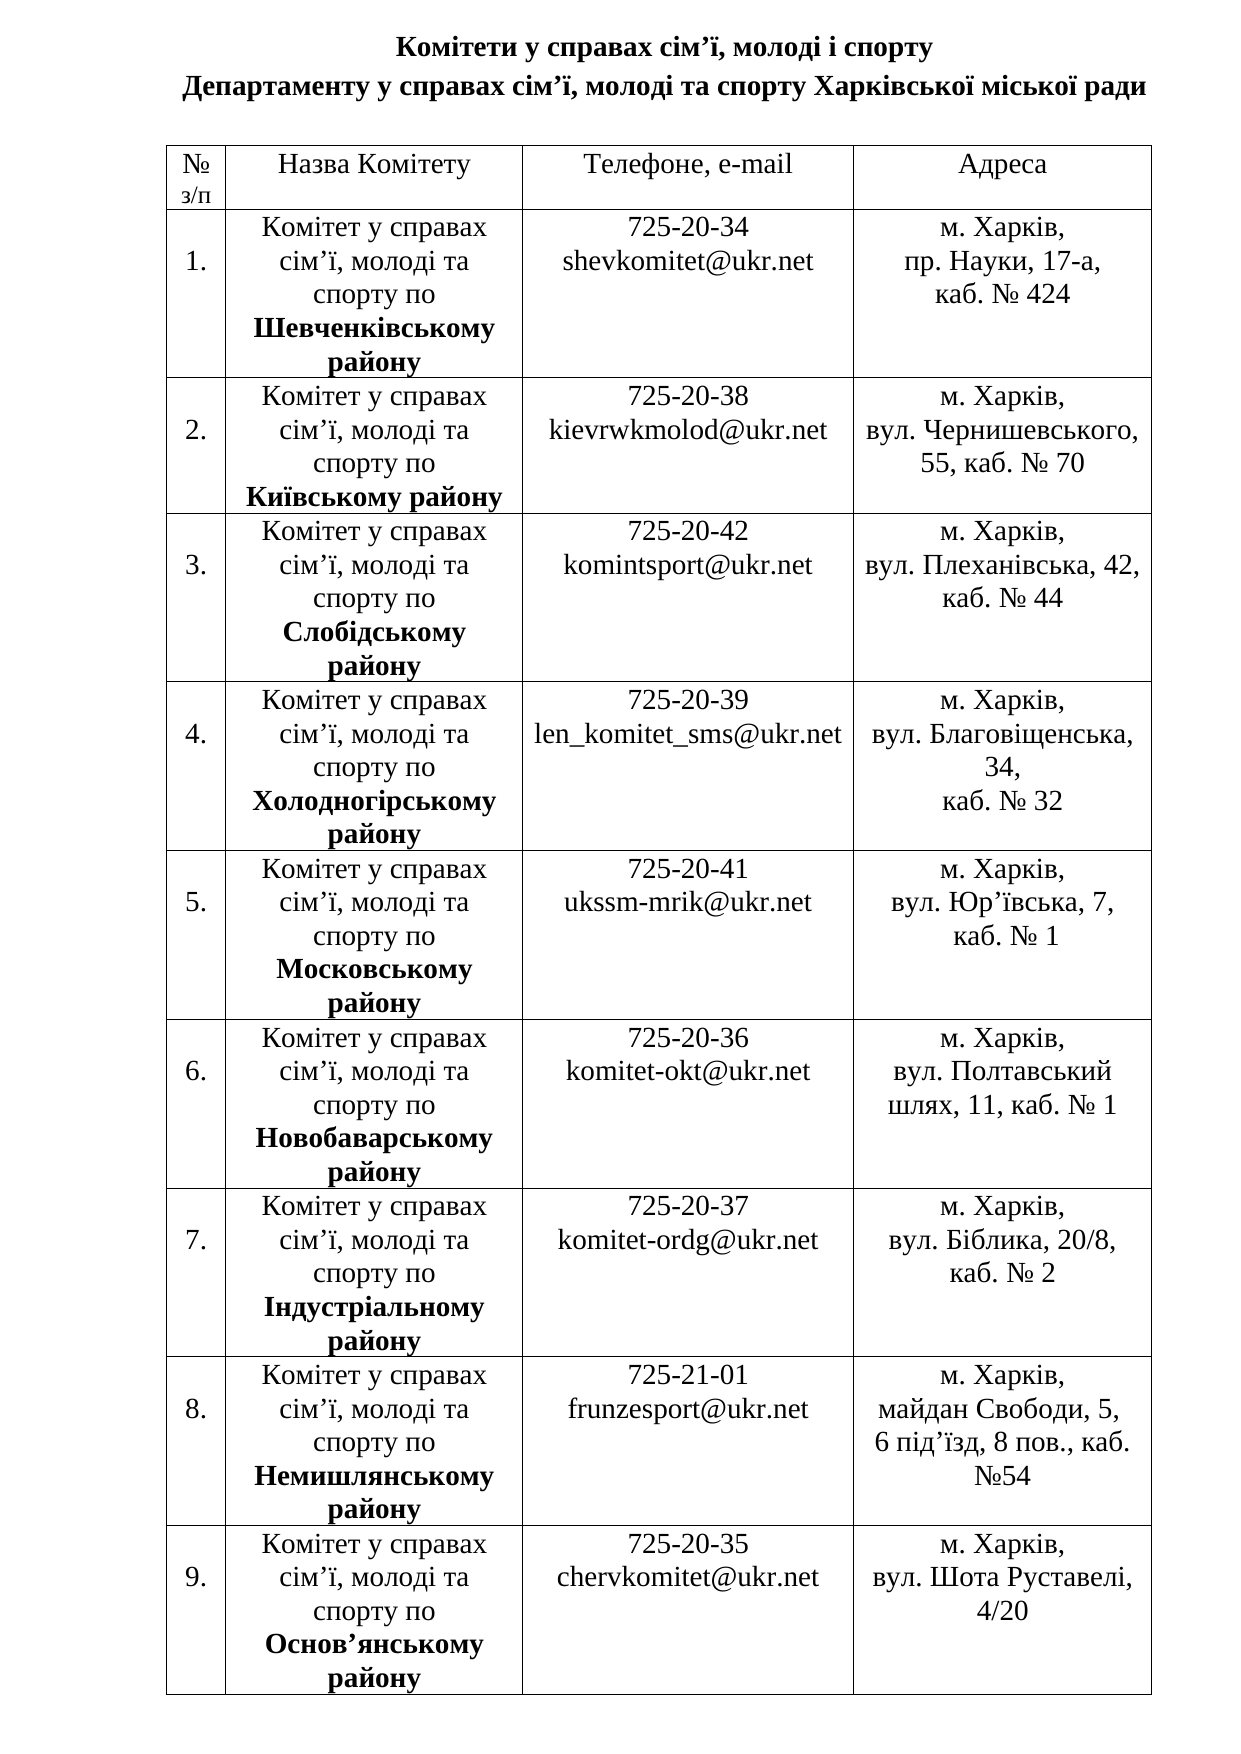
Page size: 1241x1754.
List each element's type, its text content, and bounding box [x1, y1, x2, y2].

table_cell Комітет у справах сім’ї, молоді та спорту по Немишлянському району [226, 1357, 522, 1525]
table_cell Комітет у справах сім’ї, молоді та спорту по Київському району [226, 378, 522, 512]
table_cell 1. [167, 210, 225, 377]
table_cell 2. [167, 378, 225, 512]
table_cell Комітет у справах сім’ї, молоді та спорту по Холодногірському району [226, 682, 522, 850]
text Комітети у справах сім’ї, молоді і спорту [177, 29, 1152, 63]
table_cell Комітет у справах сім’ї, молоді та спорту по Слобідському району [226, 514, 522, 681]
table_cell м. Харків, вул. Шота Руставелі, 4/20 [854, 1526, 1151, 1694]
table_cell м. Харків, вул. Юр’ївська, 7, каб. № 1 [854, 851, 1151, 1019]
table_cell 725-20-42 komintsport@ukr.net [523, 514, 853, 681]
table_cell 725-20-35 chervkomitet@ukr.net [523, 1526, 853, 1694]
table_cell Комітет у справах сім’ї, молоді та спорту по Індустріальному району [226, 1189, 522, 1356]
table_cell 725-20-36 komitet-okt@ukr.net [523, 1020, 853, 1187]
table_cell 7. [167, 1189, 225, 1356]
table_cell 8. [167, 1357, 225, 1525]
table_cell м. Харків, вул. Чернишевського, 55, каб. № 70 [854, 378, 1151, 512]
table_cell 725-20-39 len_komitet_sms@ukr.net [523, 682, 853, 850]
table_cell м. Харків, вул. Полтавський шлях, 11, каб. № 1 [854, 1020, 1151, 1187]
table_header № з/п [167, 146, 225, 208]
table_cell Комітет у справах сім’ї, молоді та спорту по Шевченківському району [226, 210, 522, 377]
table_cell м. Харків, вул. Біблика, 20/8, каб. № 2 [854, 1189, 1151, 1356]
table_header Адреса [854, 146, 1151, 208]
table_cell Комітет у справах сім’ї, молоді та спорту по Основ’янському району [226, 1526, 522, 1694]
table_cell Комітет у справах сім’ї, молоді та спорту по Московському району [226, 851, 522, 1019]
text Департаменту у справах сім’ї, молоді та спорту Харківської міської ради [177, 68, 1152, 102]
table_cell 725-20-38 kievrwkmolod@ukr.net [523, 378, 853, 512]
table_header Назва Комітету [226, 146, 522, 208]
table_cell Комітет у справах сім’ї, молоді та спорту по Новобаварському району [226, 1020, 522, 1187]
table_cell 4. [167, 682, 225, 850]
table_cell 5. [167, 851, 225, 1019]
table_cell 725-20-34 shevkomitet@ukr.net [523, 210, 853, 377]
table_header Телефонe, е-mail [523, 146, 853, 208]
table_cell 9. [167, 1526, 225, 1694]
table_cell 6. [167, 1020, 225, 1187]
table_cell 725-20-41 ukssm-mrik@ukr.net [523, 851, 853, 1019]
table_cell 3. [167, 514, 225, 681]
table_cell м. Харків, майдан Свободи, 5, 6 під’їзд, 8 пов., каб.№54 [854, 1357, 1151, 1525]
table_cell 725-20-37 komitet-ordg@ukr.net [523, 1189, 853, 1356]
table_cell м. Харків, пр. Науки, 17-а, каб. № 424 [854, 210, 1151, 377]
table_cell м. Харків, вул. Плеханівська, 42, каб. № 44 [854, 514, 1151, 681]
table_cell м. Харків, вул. Благовіщенська, 34, каб. № 32 [854, 682, 1151, 850]
table_cell 725-21-01 frunzesport@ukr.net [523, 1357, 853, 1525]
